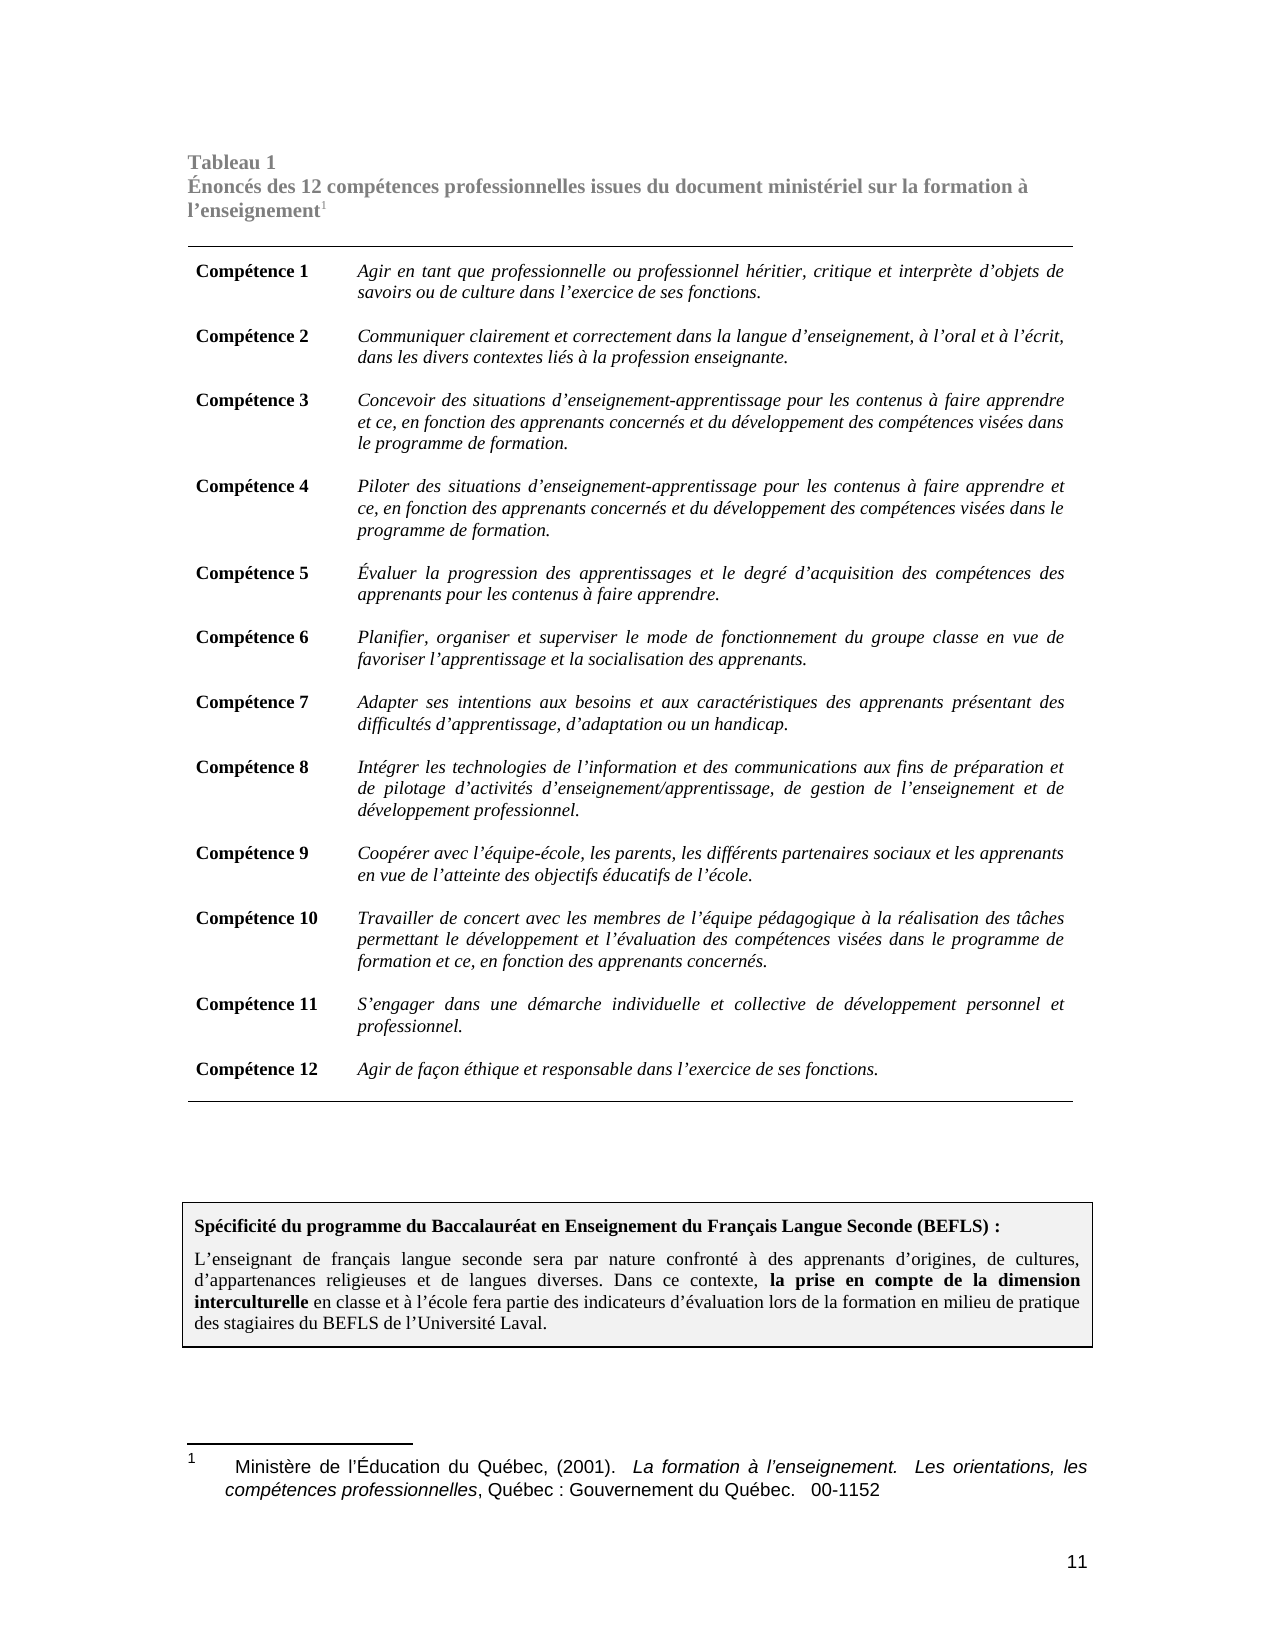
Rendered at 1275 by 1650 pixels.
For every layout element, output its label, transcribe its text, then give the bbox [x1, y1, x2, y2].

table_header Spécificité du programme du Baccalauréat en Enseignement du Français Langue Seconde (BEFLS) : L’enseignant de français langue seconde sera par nature confronté à des apprenants d’origines, de cultures, d’appartenances religieuses et de langues diverses. Dans ce contexte, la prise en compte de la dimension interculturelle en classe et à l’école fera partie des indicateurs d’évaluation lors de la formation en milieu de pratique des stagiaires du BEFLS de l’Université Laval. [183, 1203, 1092, 1346]
table_cell Compétence 8 [188, 756, 350, 842]
table_cell Compétence 10 [188, 907, 350, 993]
table_cell Compétence 5 [188, 562, 350, 626]
table_cell Piloter des situations d’enseignement-apprentissage pour les contenus à faire apprendre et ce, en fonction des apprenants concernés et du développement des compétences visées dans le programme de formation. [350, 475, 1072, 562]
table_cell Coopérer avec l’équipe-école, les parents, les différents partenaires sociaux et les apprenants en vue de l’atteinte des objectifs éducatifs de l’école. [350, 842, 1072, 907]
table_cell Adapter ses intentions aux besoins et aux caractéristiques des apprenants présentant des difficultés d’apprentissage, d’adaptation ou un handicap. [350, 691, 1072, 756]
table_cell Planifier, organiser et superviser le mode de fonctionnement du groupe classe en vue de favoriser l’apprentissage et la socialisation des apprenants. [350, 626, 1072, 691]
table_cell S’engager dans une démarche individuelle et collective de développement personnel et professionnel. [350, 993, 1072, 1058]
table_cell Concevoir des situations d’enseignement-apprentissage pour les contenus à faire apprendre et ce, en fonction des apprenants concernés et du développement des compétences visées dans le programme de formation. [350, 389, 1072, 475]
table_cell Compétence 12 [188, 1058, 350, 1101]
table_cell Compétence 6 [188, 626, 350, 691]
table_cell Intégrer les technologies de l’information et des communications aux fins de préparation et de pilotage d’activités d’enseignement/apprentissage, de gestion de l’enseignement et de développement professionnel. [350, 756, 1072, 842]
table_cell Agir de façon éthique et responsable dans l’exercice de ses fonctions. [350, 1058, 1072, 1101]
text Énoncés des 12 compétences professionnelles issues du document ministériel sur la formation à l’enseignement [187, 174, 1087, 222]
table_cell Évaluer la progression des apprentissages et le degré d’acquisition des compétences des apprenants pour les contenus à faire apprendre. [350, 562, 1072, 626]
table_cell Compétence 4 [188, 475, 350, 562]
table_cell Compétence 9 [188, 842, 350, 907]
text Tableau 1 [187, 150, 1087, 174]
table_cell Compétence 7 [188, 691, 350, 756]
table_cell Compétence 11 [188, 993, 350, 1058]
table_cell Communiquer clairement et correctement dans la langue d’enseignement, à l’oral et à l’écrit, dans les divers contextes liés à la profession enseignante. [350, 325, 1072, 389]
table_cell Travailler de concert avec les membres de l’équipe pédagogique à la réalisation des tâches permettant le développement et l’évaluation des compétences visées dans le programme de formation et ce, en fonction des apprenants concernés. [350, 907, 1072, 993]
table_header Compétence 1 [188, 247, 350, 324]
table_header Agir en tant que professionnelle ou professionnel héritier, critique et interprète d’objets de savoirs ou de culture dans l’exercice de ses fonctions. [350, 247, 1072, 324]
table_cell Compétence 2 [188, 325, 350, 389]
table_cell Compétence 3 [188, 389, 350, 475]
